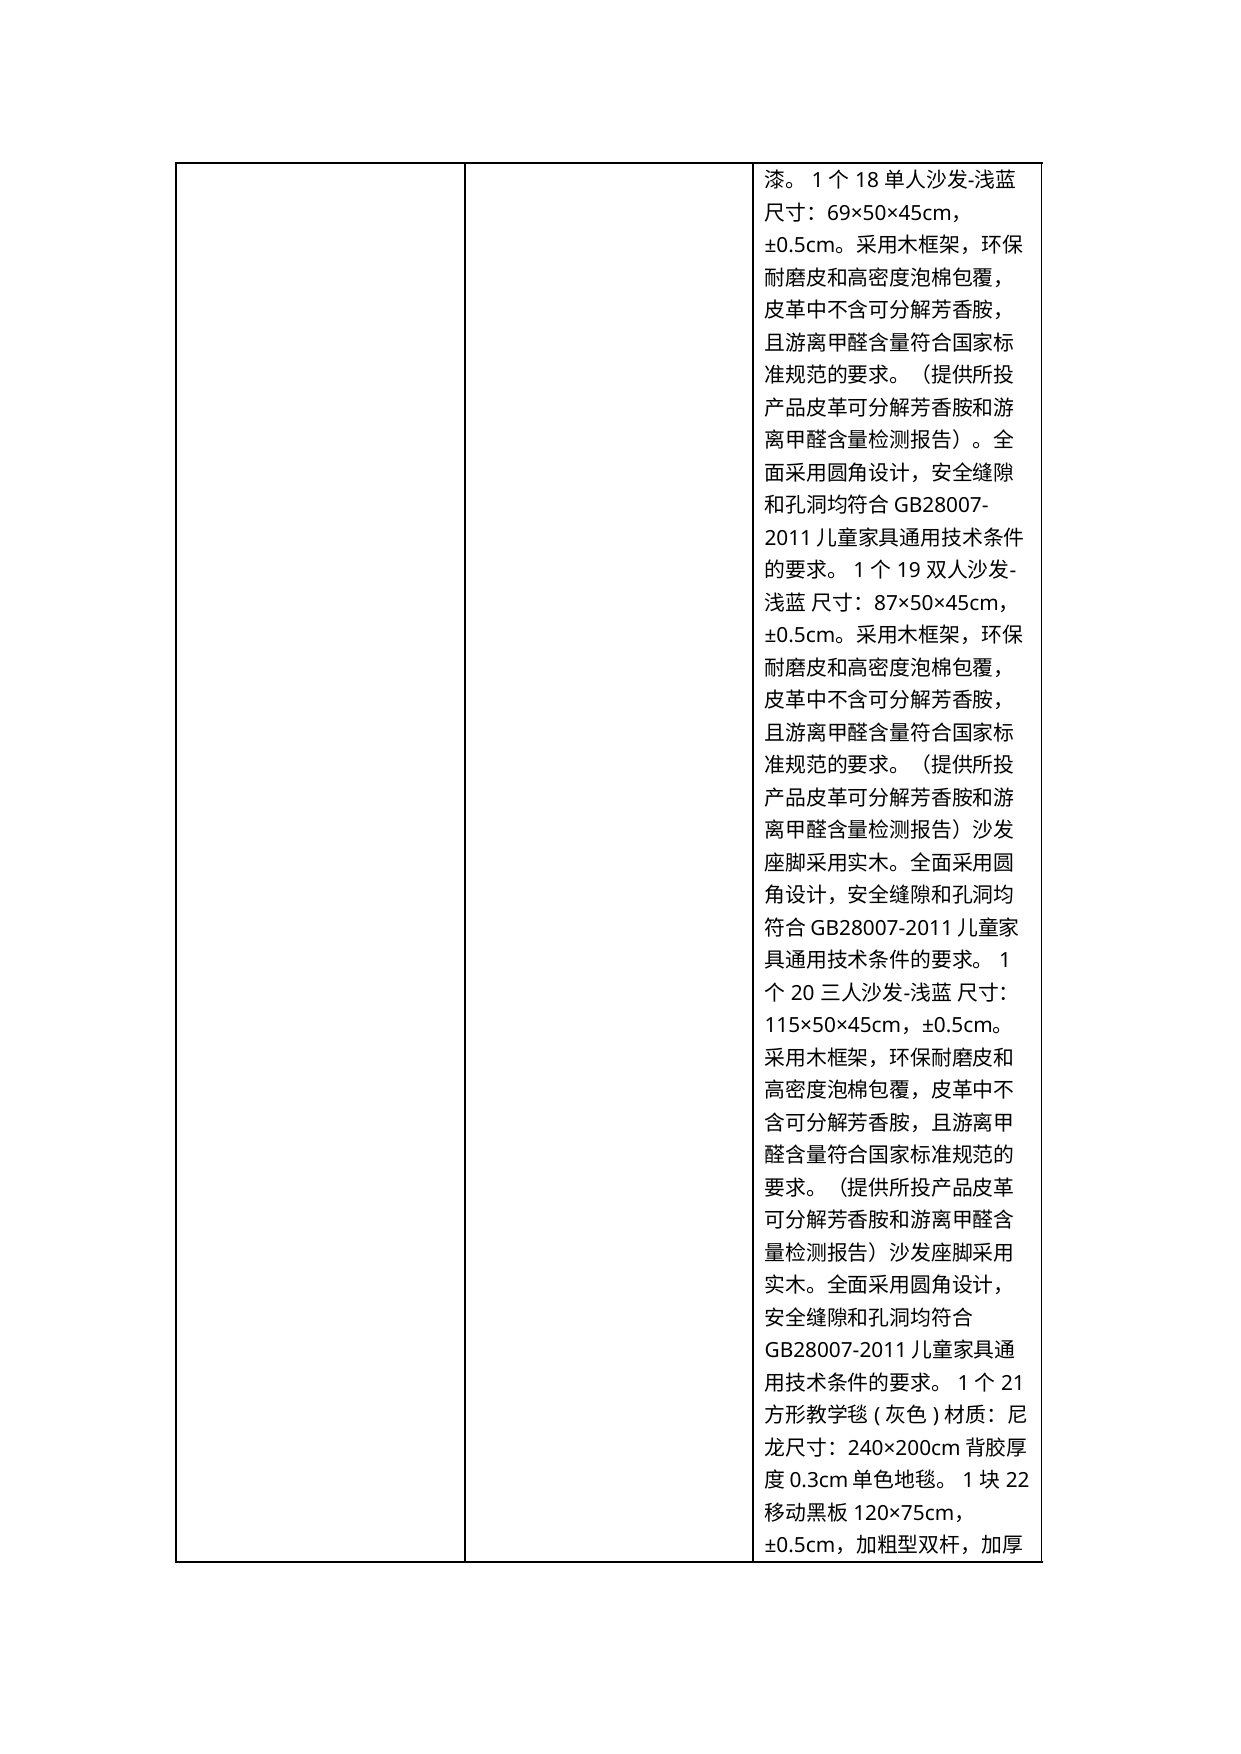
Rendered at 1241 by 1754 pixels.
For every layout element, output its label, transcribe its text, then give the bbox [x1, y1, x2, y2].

table_cell 2 [177, 164, 464, 1561]
table_cell [466, 164, 752, 1561]
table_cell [754, 164, 1041, 1561]
